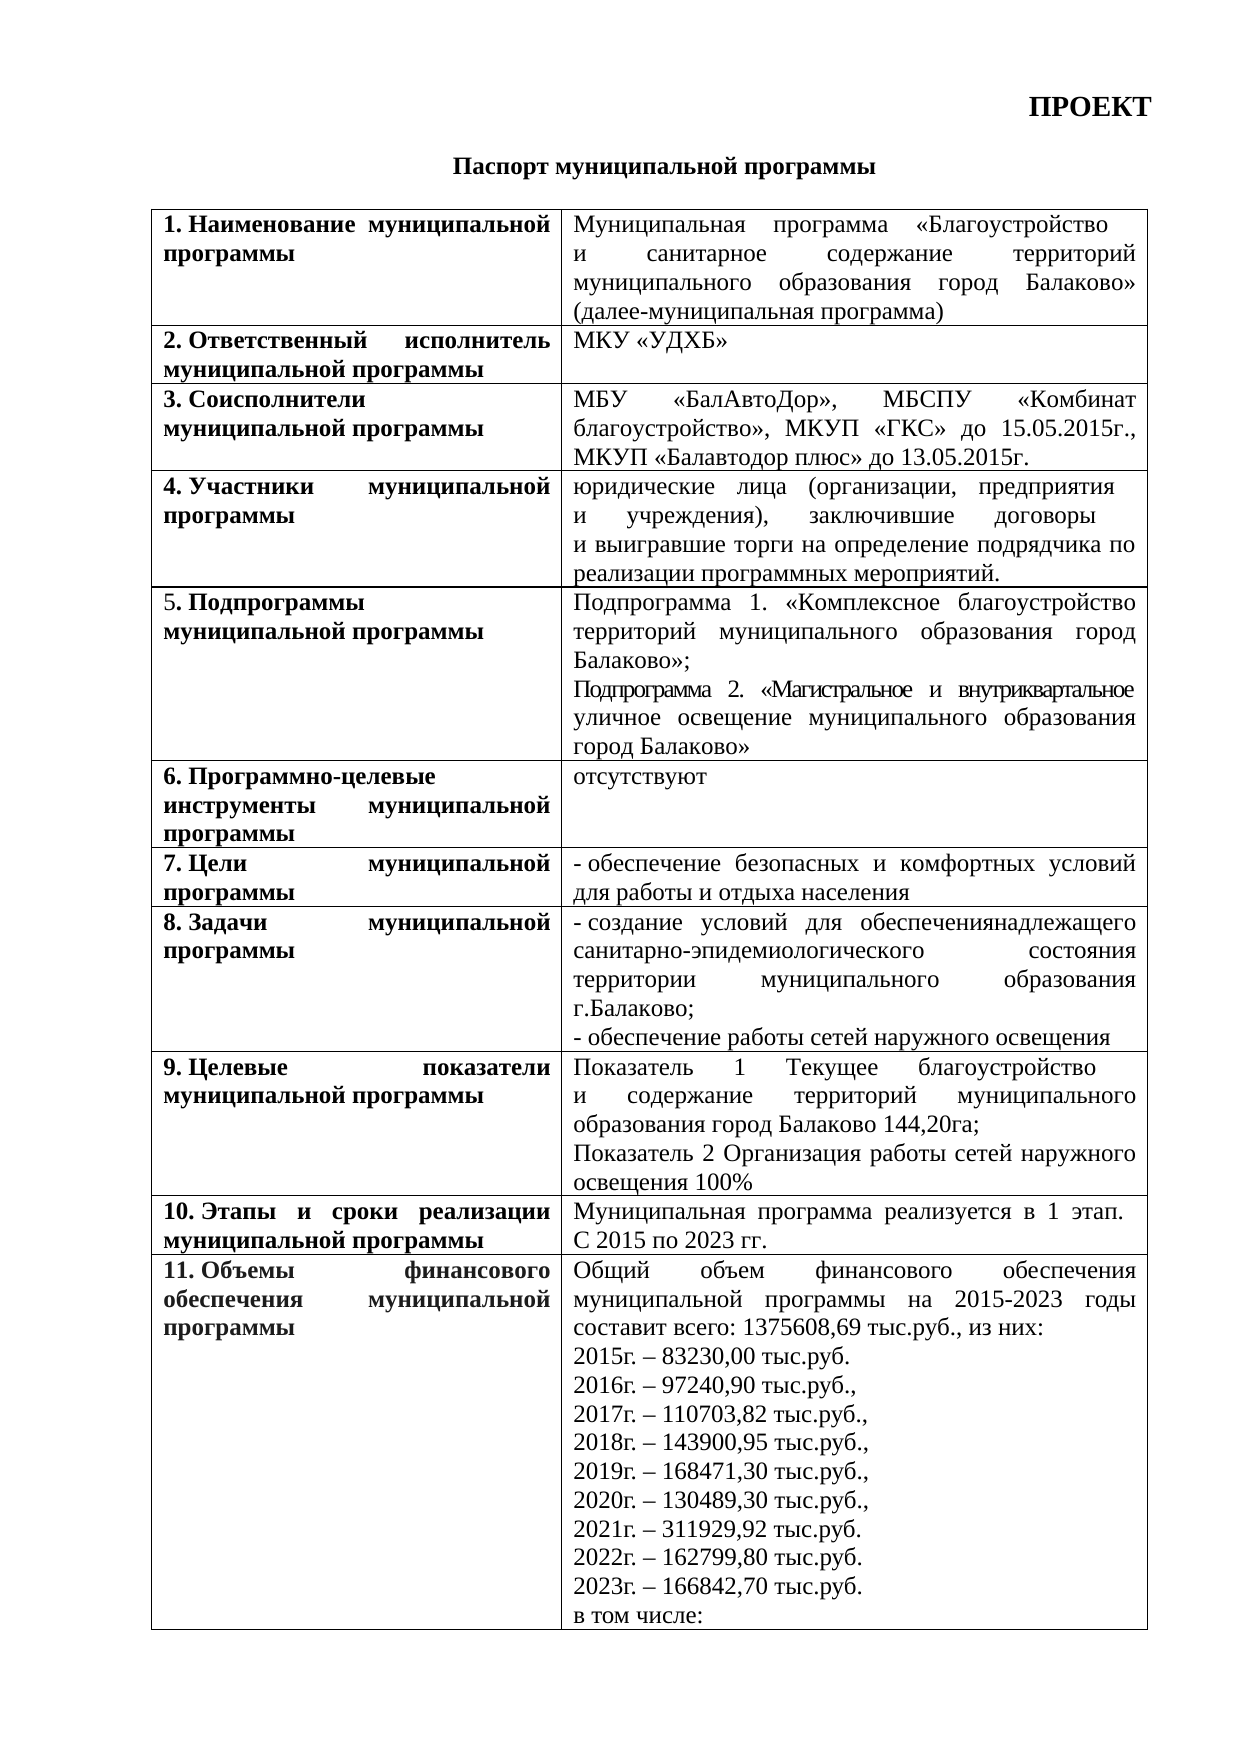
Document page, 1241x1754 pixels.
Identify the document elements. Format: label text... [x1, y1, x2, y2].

table_cell 4. Участники муниципальной программы [152, 471, 561, 586]
table_cell 2. Ответственный исполнитель муниципальной программы [152, 326, 561, 383]
text Паспорт муниципальной программы [177, 151, 1152, 180]
table_cell юридические лица (организации, предприятия и учреждения), заключившие договоры и выигравшие торги на определение подрядчика по реализации программных мероприятий. [562, 471, 1147, 586]
table_cell 10. Этапы и сроки реализации муниципальной программы [152, 1196, 561, 1254]
table_header 1. Наименование муниципальной программы [152, 210, 561, 324]
table_cell - обеспечение безопасных и комфортных условий для работы и отдыха населения [562, 848, 1147, 906]
table_header Муниципальная программа «Благоустройство и санитарное содержание территорий муниципального образования город Балаково» (далее-муниципальная программа) [562, 210, 1147, 324]
table_cell 7. Цели муниципальной программы [152, 848, 561, 906]
table_cell Показатель 1 Текущее благоустройство и содержание территорий муниципального образования город Балаково 144,20га; Показатель 2 Организация работы сетей наружного освещения 100% [562, 1052, 1147, 1195]
table_cell 9. Целевые показатели муниципальной программы [152, 1052, 561, 1195]
table_cell 6. Программно-целевые инструменты муниципальной программы [152, 761, 561, 847]
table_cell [562, 1255, 1147, 1629]
table_cell МБУ «БалАвтоДор», МБСПУ «Комбинат благоустройство», МКУП «ГКС» до 15.05.2015г., МКУП «Балавтодор плюс» до 13.05.2015г. [562, 384, 1147, 470]
table_cell 8. Задачи муниципальной программы [152, 907, 561, 1051]
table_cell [152, 1255, 561, 1629]
table_cell МКУ «УДХБ» [562, 326, 1147, 383]
table_cell - создание условий для обеспечениянадлежащего санитарно-эпидемиологического состояния территории муниципального образования г.Балаково; - обеспечение работы сетей наружного освещения [562, 907, 1147, 1051]
table_cell 5. Подпрограммы муниципальной программы [152, 588, 561, 760]
table_cell Муниципальная программа реализуется в 1 этап. С 2015 по 2023 гг. [562, 1196, 1147, 1254]
table_cell 3. Соисполнители муниципальной программы [152, 384, 561, 470]
table_cell отсутствуют [562, 761, 1147, 847]
text ПРОЕКТ [177, 89, 1152, 122]
table_cell Подпрограмма 1. «Комплексное благоустройство территорий муниципального образования город Балаково»; Подпрограмма 2. «Магистральное и внутриквартальное уличное освещение муниципального образования город Балаково» [562, 588, 1147, 760]
